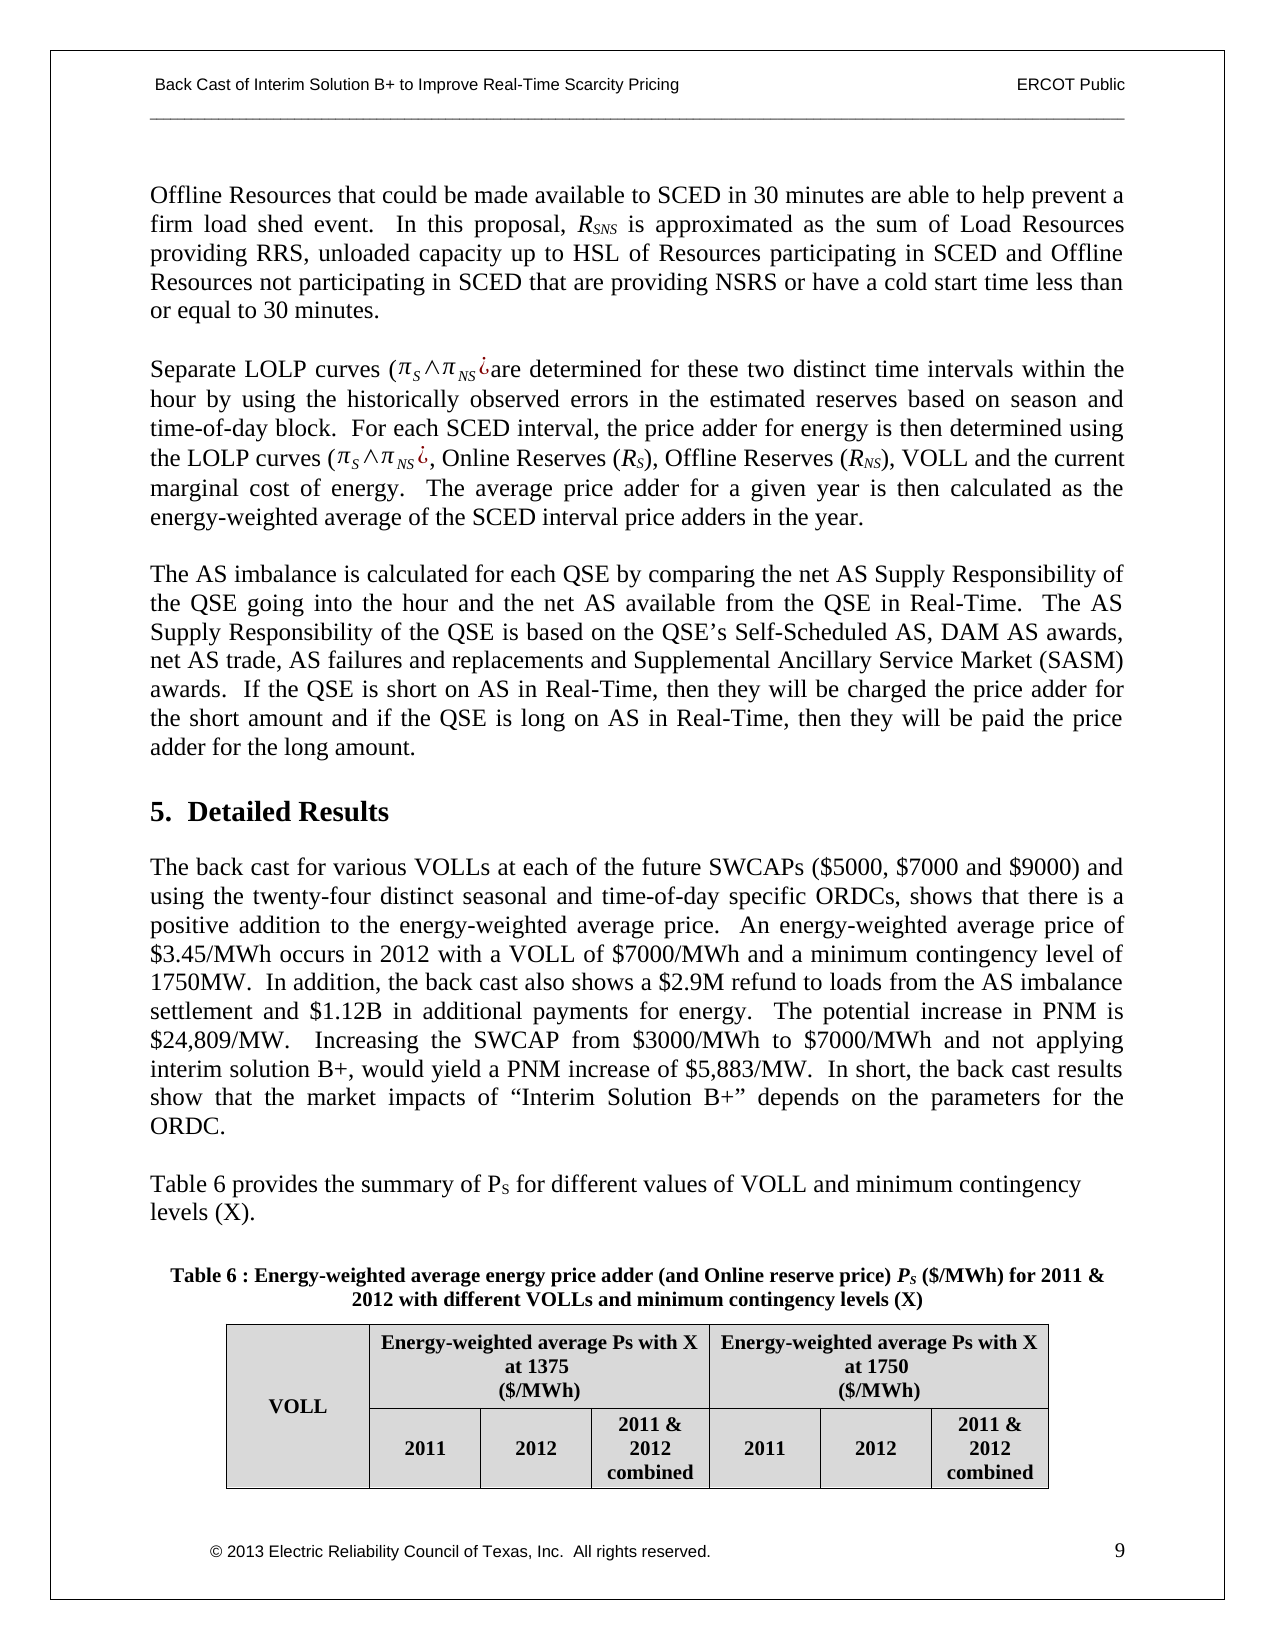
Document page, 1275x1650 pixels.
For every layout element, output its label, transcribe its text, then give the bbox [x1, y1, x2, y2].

table_header VOLL [227, 1325, 369, 1487]
table_cell 2011 & 2012 combined [932, 1409, 1048, 1487]
table_cell 2012 [481, 1409, 591, 1487]
table_cell 2011 & 2012 combined [592, 1409, 709, 1487]
subtitle Detailed Results [150, 794, 1125, 827]
text The AS imbalance is calculated for each QSE by comparing the net AS Supply Responsibility of the QSE going into the hour and the net AS available from the QSE in Real-Time. The AS Supply Responsibility of the QSE is based on the QSE’s Self-Scheduled AS, DAM AS awards, net AS trade, AS failures and replacements and Supplemental Ancillary Service Market (SASM) awards. If the QSE is short on AS in Real-Time, then they will be charged the price adder for the short amount and if the QSE is long on AS in Real-Time, then they will be paid the price adder for the long amount. [150, 559, 1125, 761]
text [150, 180, 1125, 324]
table_cell 2012 [821, 1409, 931, 1487]
text The back cast for various VOLLs at each of the future SWCAPs ($5000, $7000 and $9000) and using the twenty-four distinct seasonal and time-of-day specific ORDCs, shows that there is a positive addition to the energy-weighted average price. An energy-weighted average price of $3.45/MWh occurs in 2012 with a VOLL of $7000/MWh and a minimum contingency level of 1750MW. In addition, the back cast also shows a $2.9M refund to loads from the AS imbalance settlement and $1.12B in additional payments for energy. The potential increase in PNM is $24,809/MW. Increasing the SWCAP from $3000/MWh to $7000/MWh and not applying interim solution B+, would yield a PNM increase of $5,883/MW. In short, the back cast results show that the market impacts of “Interim Solution B+” depends on the parameters for the ORDC. [150, 852, 1125, 1140]
table_header Energy-weighted average Ps with X at 1750 ($/MWh) [710, 1325, 1048, 1408]
table_cell 2011 [710, 1409, 820, 1487]
text Table 6 : Energy-weighted average energy price adder (and Online reserve price) PS ($/MWh) for 2011 & 2012 with different VOLLs and minimum contingency levels (X) [150, 1263, 1125, 1311]
table_header Energy-weighted average Ps with X at 1375 ($/MWh) [370, 1325, 709, 1408]
table_cell 2011 [370, 1409, 480, 1487]
text Separate LOLP curves (are determined for these two distinct time intervals within the hour by using the historically observed errors in the estimated reserves based on season and time-of-day block. For each SCED interval, the price adder for energy is then determined using the LOLP curves (, Online Reserves (RS), Offline Reserves (RNS), VOLL and the current marginal cost of energy. The average price adder for a given year is then calculated as the energy-weighted average of the SCED interval price adders in the year. [150, 353, 1125, 531]
text Table 6 provides the summary of PS for different values of VOLL and minimum contingency levels (X). [150, 1169, 1125, 1226]
